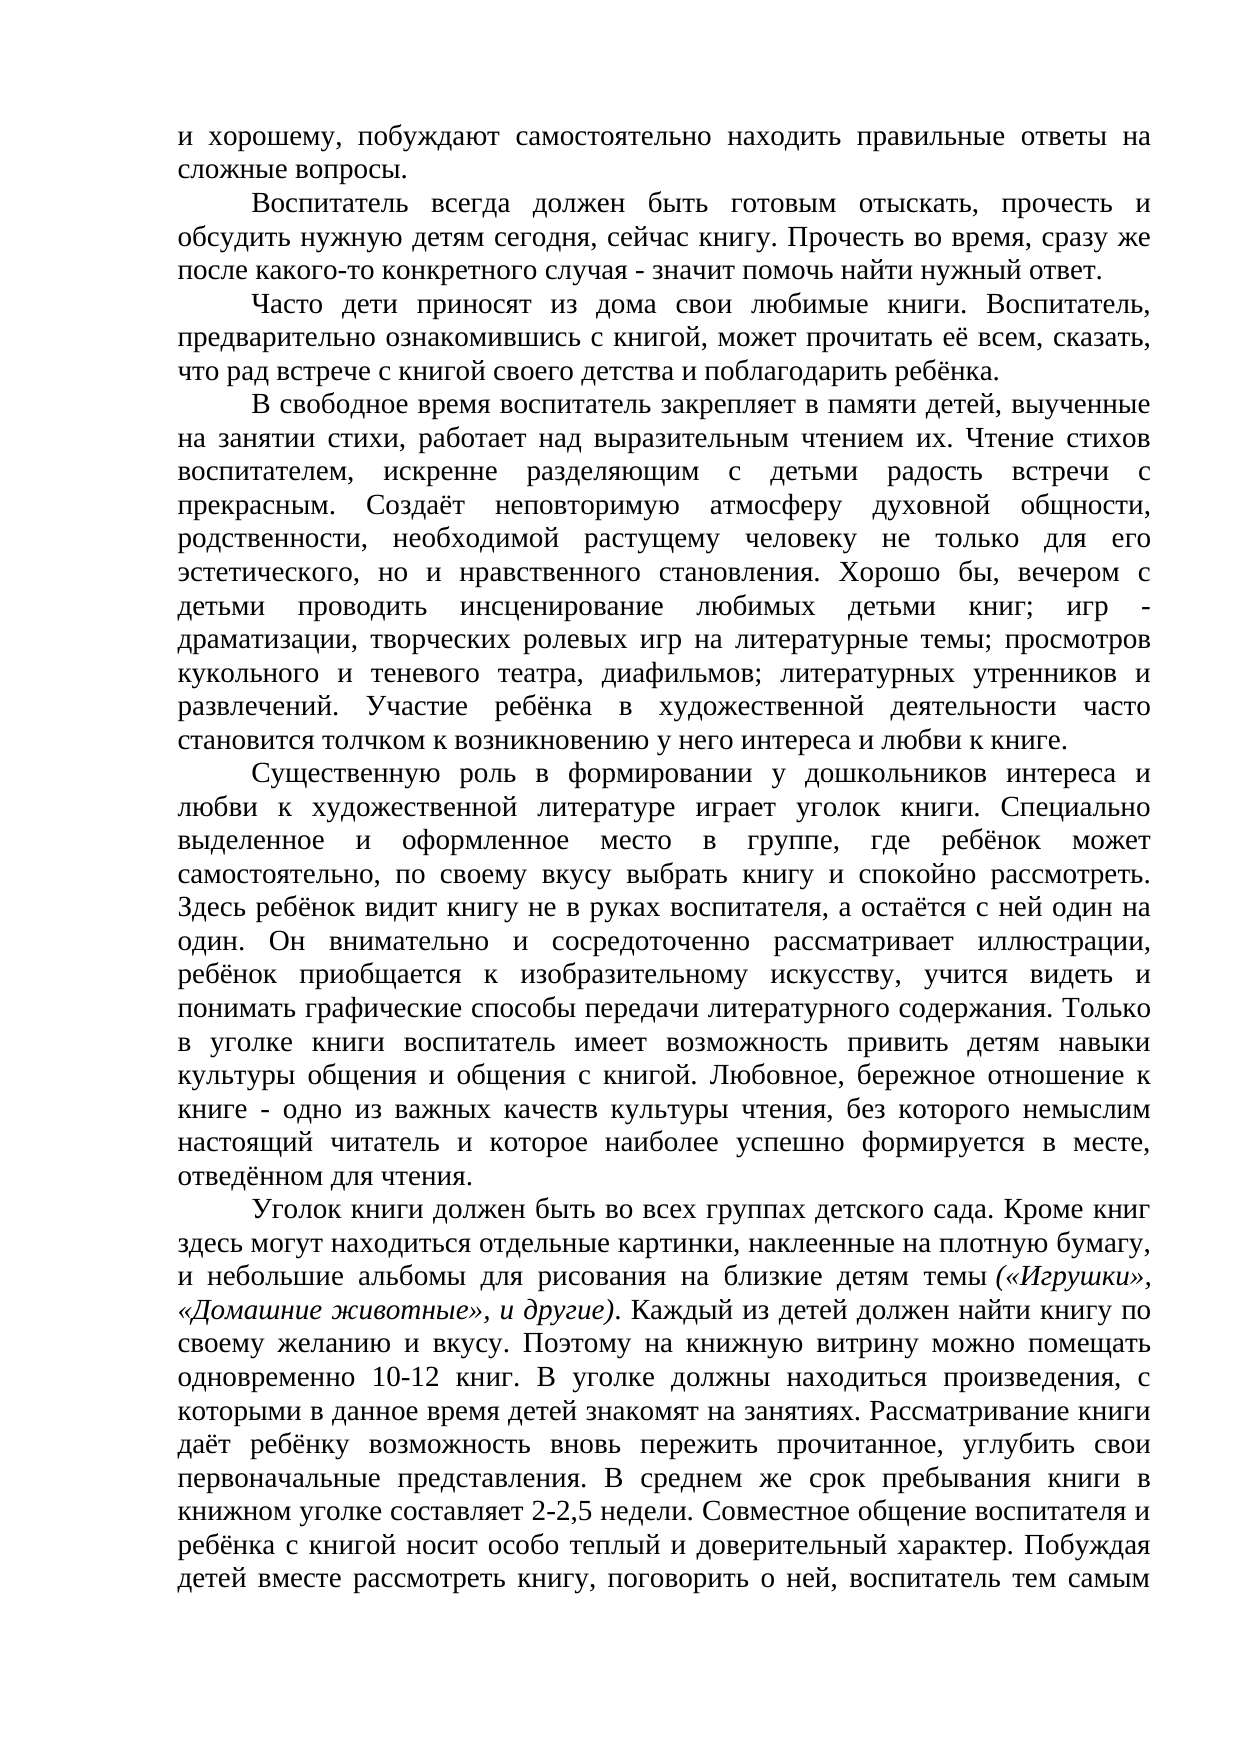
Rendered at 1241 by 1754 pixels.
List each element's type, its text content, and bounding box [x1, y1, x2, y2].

text Часто дети приносят из дома свои любимые книги. Воспитатель, предварительно ознакомившись с книгой, может прочитать её всем, сказать, что рад встрече с книгой своего детства и поблагодарить ребёнка. [177, 286, 1152, 386]
text Существенную роль в формировании у дошкольников интереса и любви к художественной литературе играет уголок книги. Специально выделенное и оформленное место в группе, где ребёнок может самостоятельно, по своему вкусу выбрать книгу и спокойно рассмотреть. Здесь ребёнок видит книгу не в руках воспитателя, а остаётся с ней один на один. Он внимательно и сосредоточенно рассматривает иллюстрации, ребёнок приобщается к изобразительному искусству, учится видеть и понимать графические способы передачи литературного содержания. Только в уголке книги воспитатель имеет возможность привить детям навыки культуры общения и общения с книгой. Любовное, бережное отношение к книге - одно из важных качеств культуры чтения, без которого немыслим настоящий читатель и которое наиболее успешно формируется в месте, отведённом для чтения. [177, 755, 1152, 1191]
text В свободное время воспитатель закрепляет в памяти детей, выученные на занятии стихи, работает над выразительным чтением их. Чтение стихов воспитателем, искренне разделяющим с детьми радость встречи с прекрасным. Создаёт неповторимую атмосферу духовной общности, родственности, необходимой растущему человеку не только для его эстетического, но и нравственного становления. Хорошо бы, вечером с детьми проводить инсценирование любимых детьми книг; игр - драматизации, творческих ролевых игр на литературные темы; просмотров кукольного и теневого театра, диафильмов; литературных утренников и развлечений. Участие ребёнка в художественной деятельности часто становится толчком к возникновению у него интереса и любви к книге. [177, 386, 1152, 755]
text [177, 118, 1152, 185]
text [177, 1191, 1152, 1594]
text Воспитатель всегда должен быть готовым отыскать, прочесть и обсудить нужную детям сегодня, сейчас книгу. Прочесть во время, сразу же после какого-то конкретного случая - значит помочь найти нужный ответ. [177, 185, 1152, 286]
